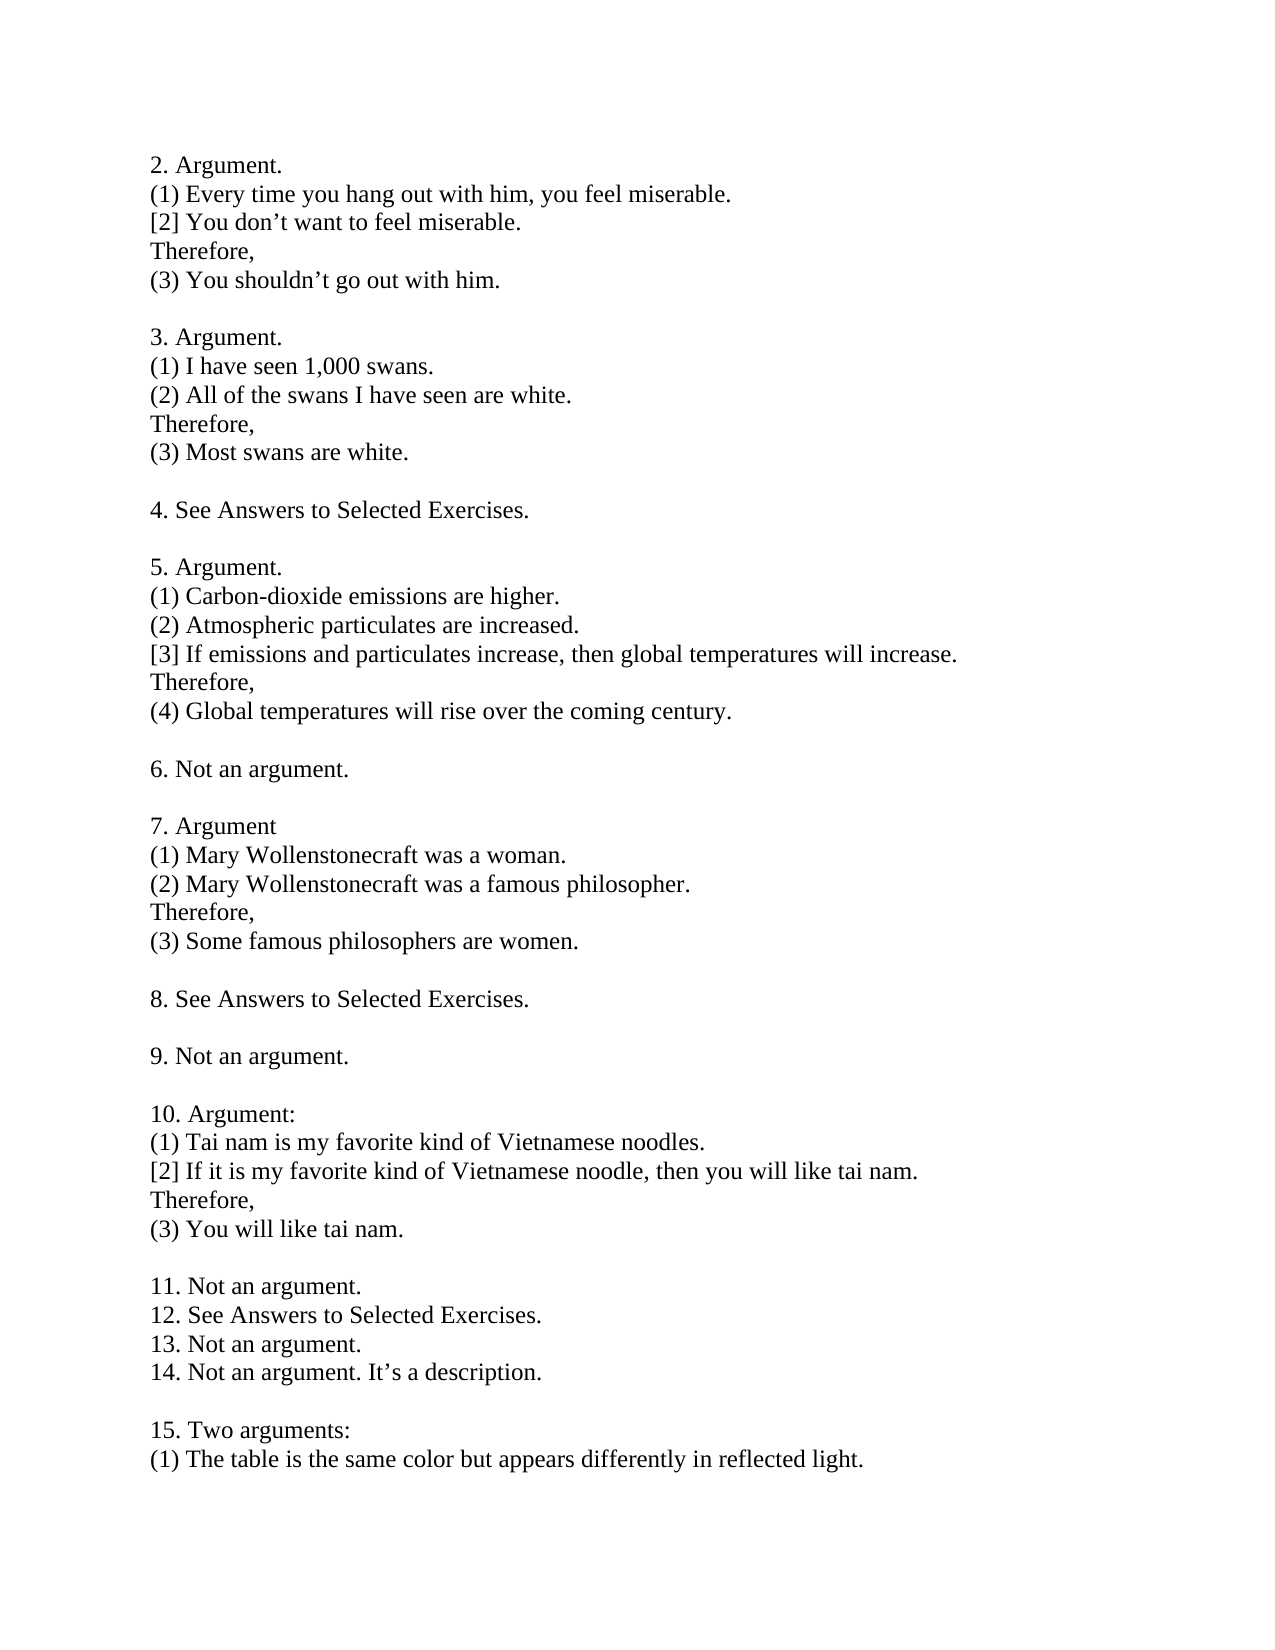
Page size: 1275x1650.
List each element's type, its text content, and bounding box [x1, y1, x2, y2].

text (1) The table is the same color but appears differently in reflected light. [150, 1444, 1125, 1472]
text 14. Not an argument. It’s a description. [150, 1357, 1125, 1386]
text Therefore, [150, 897, 1125, 926]
text (3) You shouldn’t go out with him. [150, 265, 1125, 294]
text (2) All of the swans I have seen are white. [150, 380, 1125, 409]
text 7. Argument [150, 811, 1125, 840]
text 6. Not an argument. [150, 754, 1125, 782]
text [2] If it is my favorite kind of Vietnamese noodle, then you will like tai nam. [150, 1156, 1125, 1185]
text [3] If emissions and particulates increase, then global temperatures will increase. [150, 639, 1125, 667]
text (2) Atmospheric particulates are increased. [150, 610, 1125, 639]
text (4) Global temperatures will rise over the coming century. [150, 696, 1125, 725]
text (3) Most swans are white. [150, 437, 1125, 466]
text (2) Mary Wollenstonecraft was a famous philosopher. [150, 869, 1125, 897]
text 8. See Answers to Selected Exercises. [150, 984, 1125, 1012]
text Therefore, [150, 409, 1125, 437]
text (1) I have seen 1,000 swans. [150, 351, 1125, 380]
text (1) Carbon-dioxide emissions are higher. [150, 581, 1125, 610]
text 9. Not an argument. [150, 1041, 1125, 1070]
text 12. See Answers to Selected Exercises. [150, 1300, 1125, 1329]
text 13. Not an argument. [150, 1329, 1125, 1357]
text (3) Some famous philosophers are women. [150, 926, 1125, 955]
text 15. Two arguments: [150, 1415, 1125, 1444]
text (1) Every time you hang out with him, you feel miserable. [150, 179, 1125, 207]
text Therefore, [150, 1185, 1125, 1214]
text (3) You will like tai nam. [150, 1214, 1125, 1242]
text [2] You don’t want to feel miserable. [150, 207, 1125, 236]
text 10. Argument: [150, 1099, 1125, 1127]
text 11. Not an argument. [150, 1271, 1125, 1300]
text (1) Mary Wollenstonecraft was a woman. [150, 840, 1125, 869]
text 3. Argument. [150, 322, 1125, 351]
text Therefore, [150, 667, 1125, 696]
text (1) Tai nam is my favorite kind of Vietnamese noodles. [150, 1127, 1125, 1156]
text Therefore, [150, 236, 1125, 265]
text 2. Argument. [150, 150, 1125, 179]
text 5. Argument. [150, 552, 1125, 581]
text 4. See Answers to Selected Exercises. [150, 495, 1125, 524]
